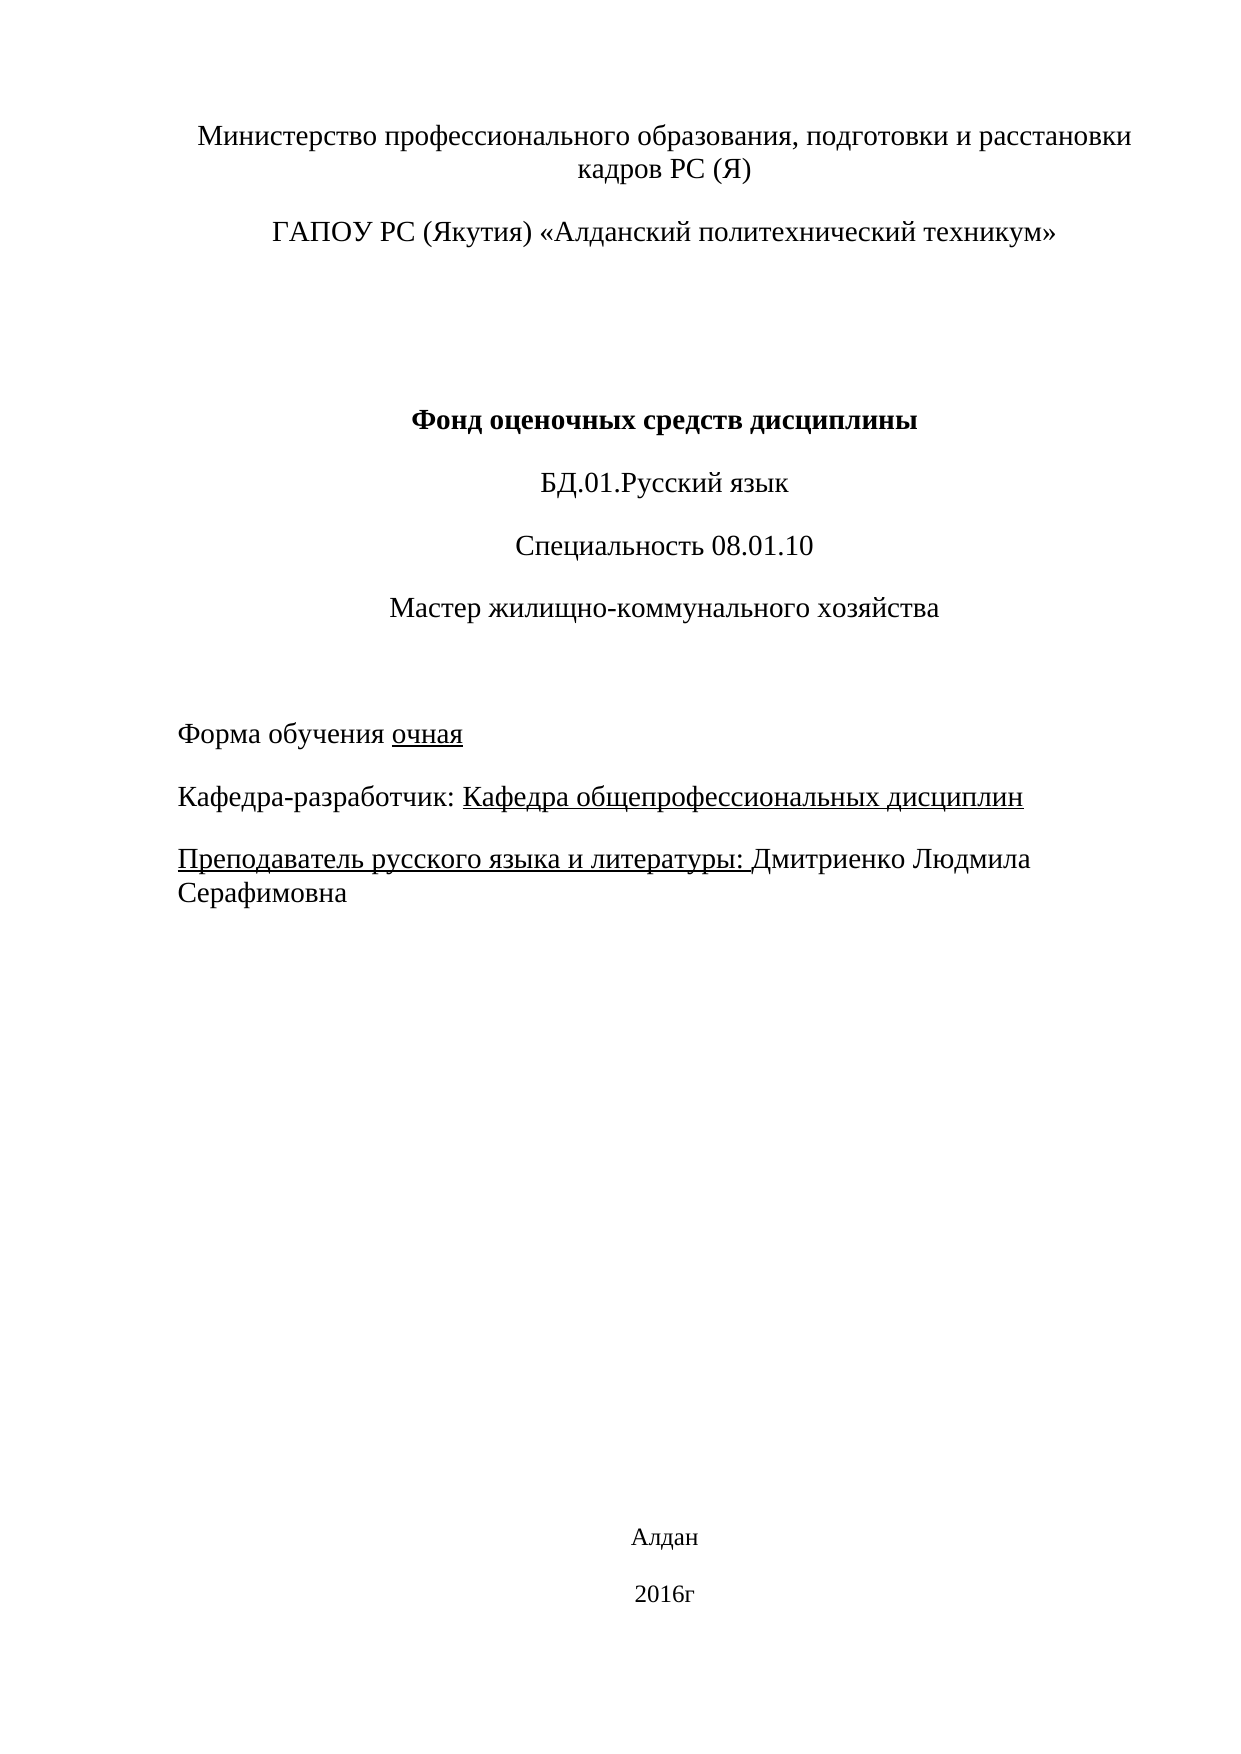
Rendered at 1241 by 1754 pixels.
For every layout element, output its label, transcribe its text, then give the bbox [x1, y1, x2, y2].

text Мастер жилищно-коммунального хозяйства [177, 591, 1152, 624]
text Специальность 08.01.10 [177, 528, 1152, 561]
text Форма обучения очная [177, 716, 1152, 749]
text Алдан [177, 1522, 1152, 1550]
text 2016г [177, 1579, 1152, 1608]
text БД.01.Русский язык [177, 465, 1152, 499]
text Фонд оценочных средств дисциплины [177, 402, 1152, 436]
text Министерство профессионального образования, подготовки и расстановки кадров РС (Я) [177, 118, 1152, 185]
text ГАПОУ РС (Якутия) «Алданский политехнический техникум» [177, 214, 1152, 248]
text Кафедра-разработчик: Кафедра общепрофессиональных дисциплин [177, 779, 1152, 812]
text Преподаватель русского языка и литературы: Дмитриенко Людмила Серафимовна [177, 841, 1152, 908]
